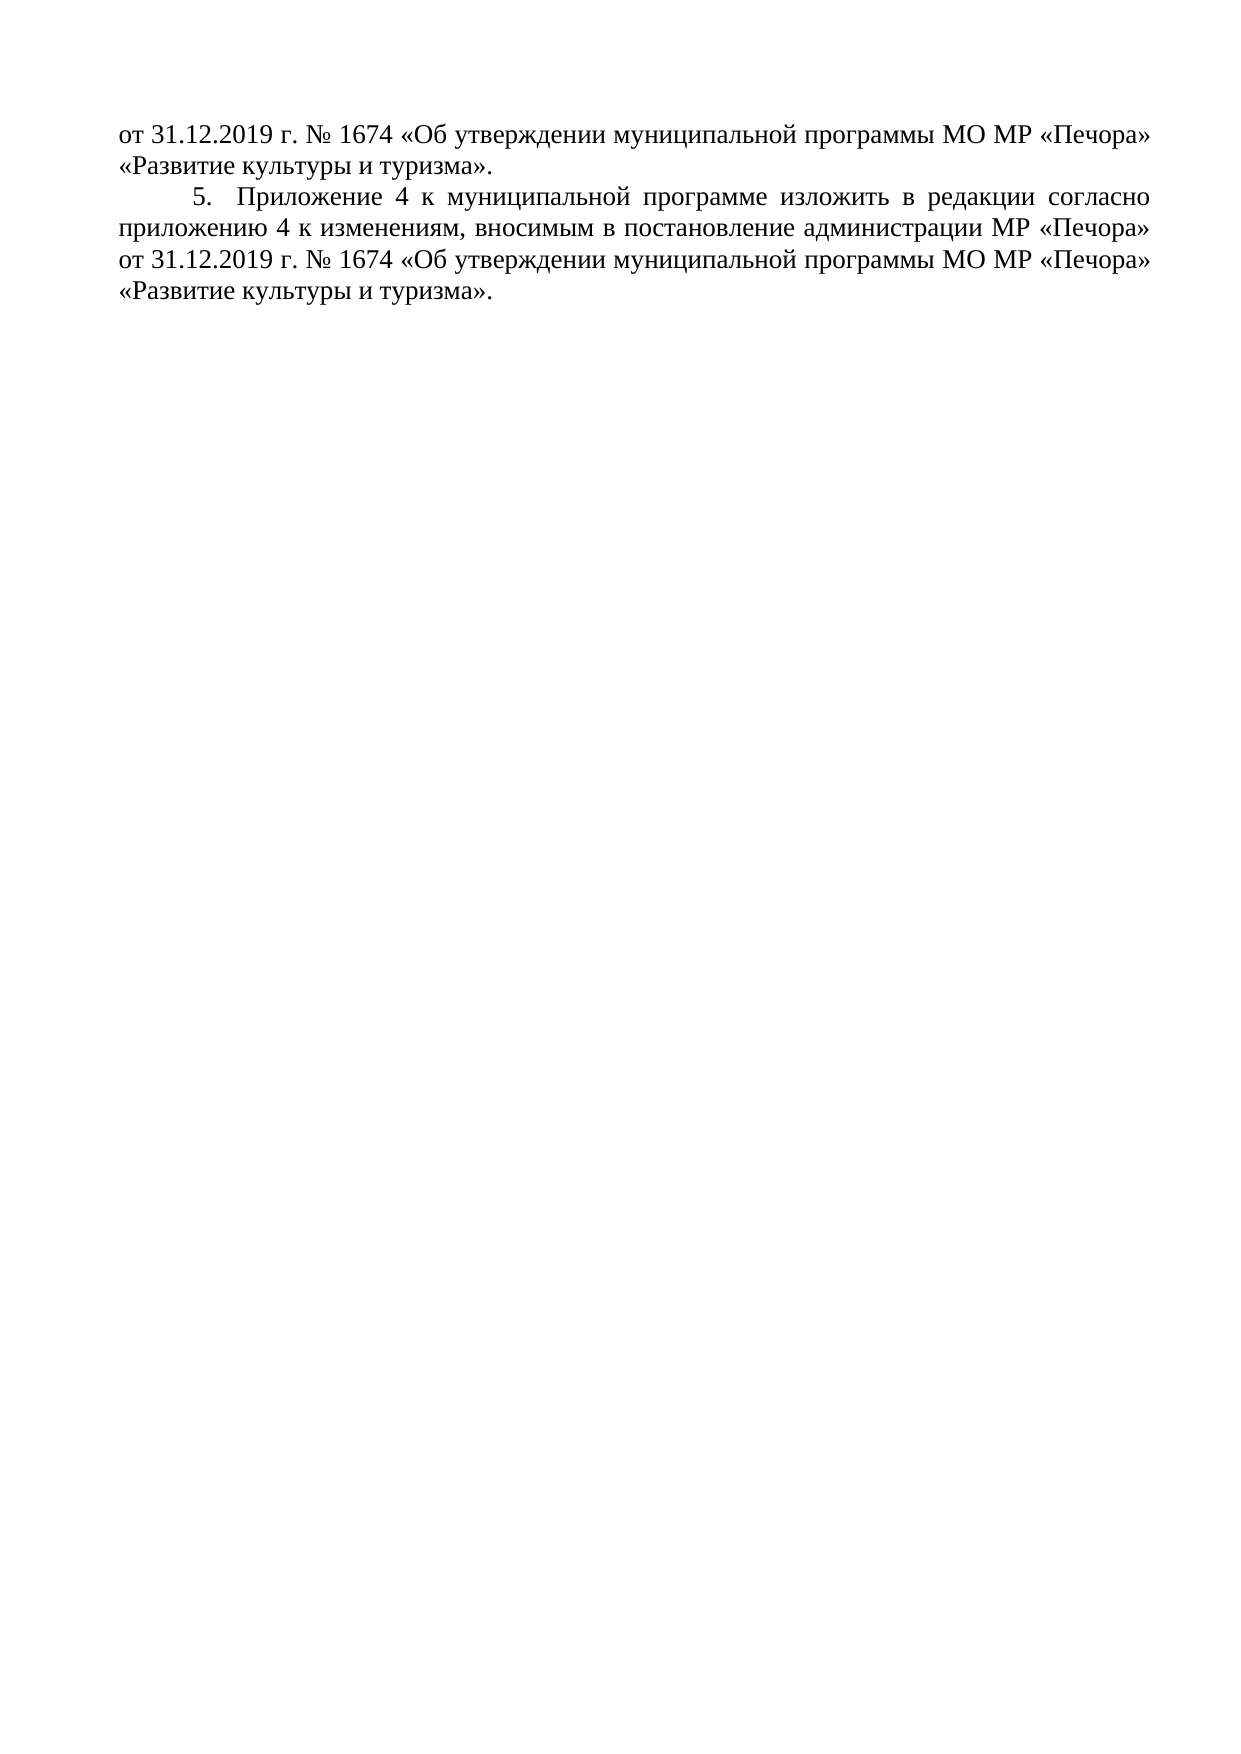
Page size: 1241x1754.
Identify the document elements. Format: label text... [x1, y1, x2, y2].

text 5. Приложение 4 к муниципальной программе изложить в редакции согласно приложению 4 к изменениям, вносимым в постановление администрации МР «Печора» от 31.12.2019 г. № 1674 «Об утверждении муниципальной программы МО МР «Печора» «Развитие культуры и туризма». [118, 180, 1152, 305]
